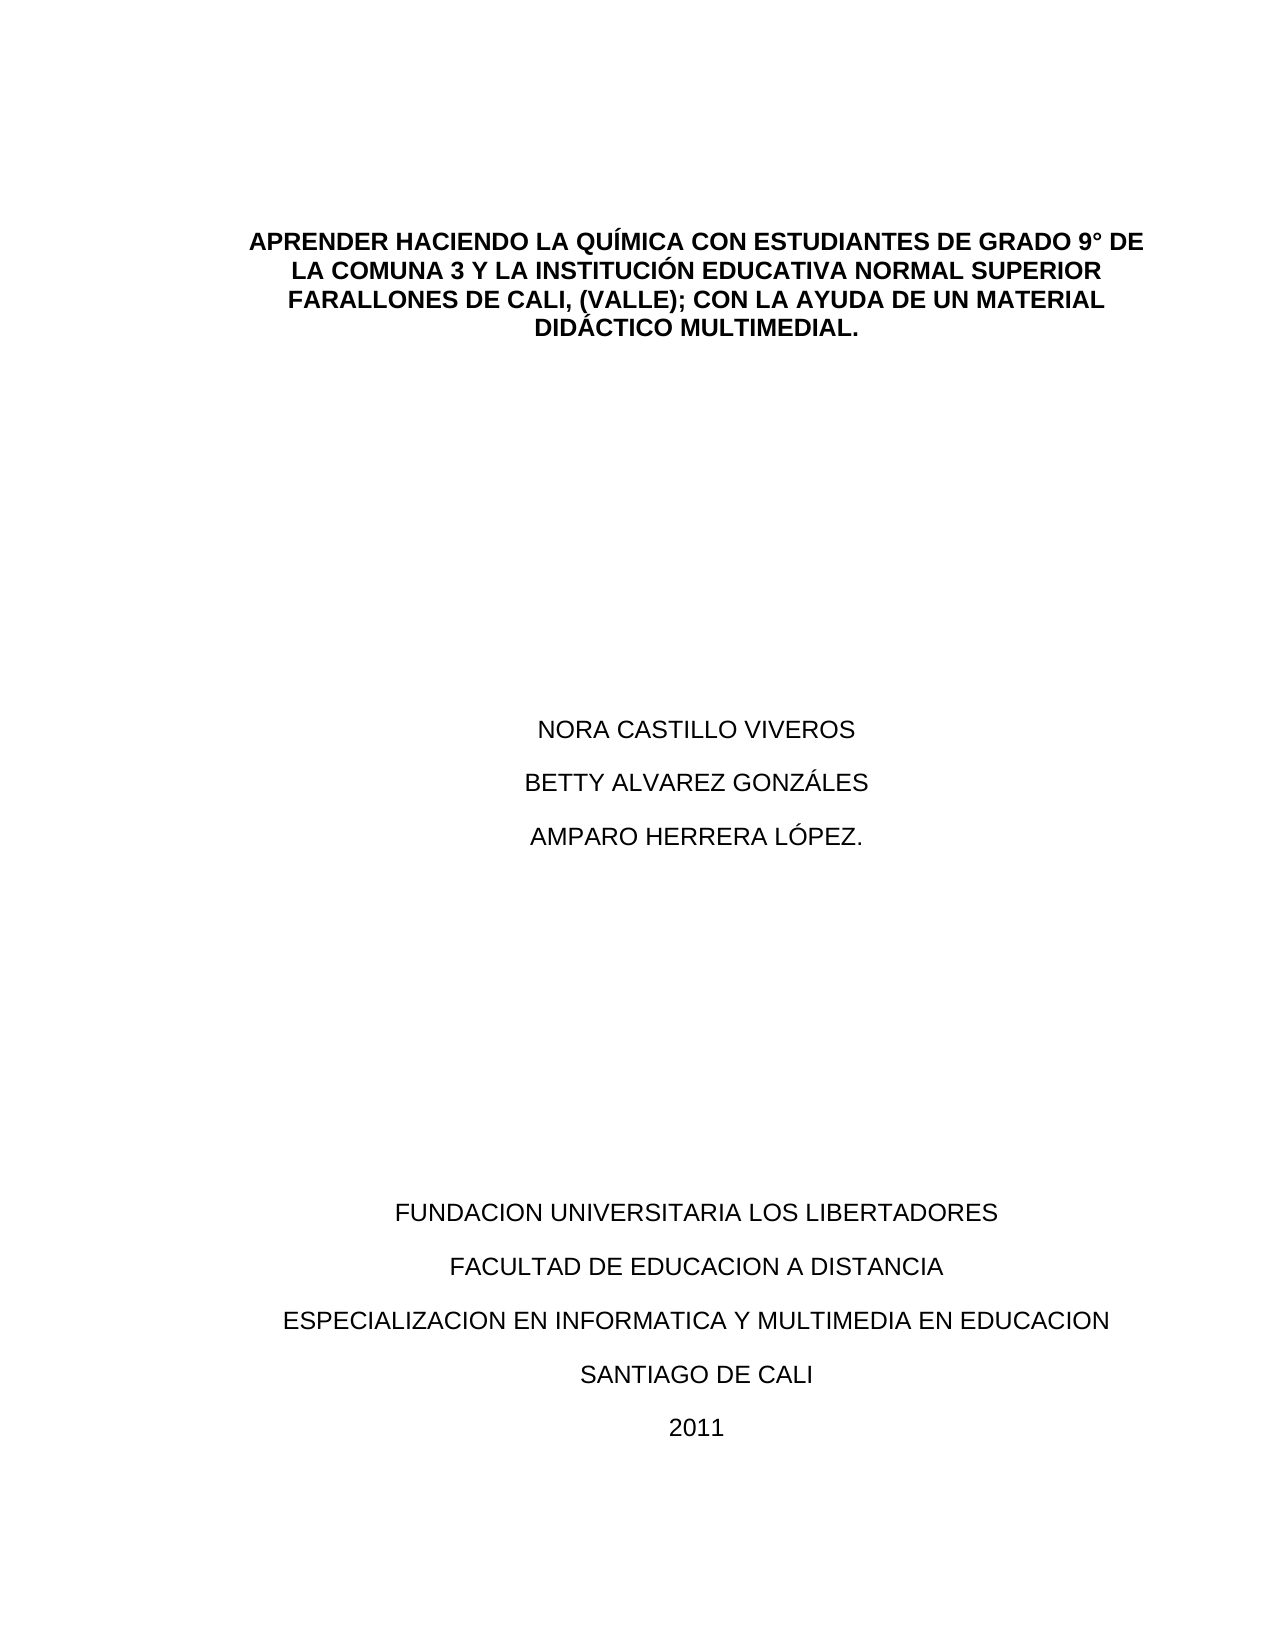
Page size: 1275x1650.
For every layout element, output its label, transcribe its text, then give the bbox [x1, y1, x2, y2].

text FACULTAD DE EDUCACION A DISTANCIA [236, 1252, 1157, 1281]
text SANTIAGO DE CALI [236, 1360, 1157, 1388]
text AMPARO HERRERA LÓPEZ. [236, 822, 1157, 851]
text NORA CASTILLO VIVEROS [236, 715, 1157, 743]
text 2011 [236, 1413, 1157, 1442]
text ESPECIALIZACION EN INFORMATICA Y MULTIMEDIA EN EDUCACION [236, 1306, 1157, 1335]
subtitle APRENDER HACIENDO LA QUÍMICA CON ESTUDIANTES DE GRADO 9° DE LA COMUNA 3 Y LA INSTITUCIÓN EDUCATIVA NORMAL SUPERIOR FARALLONES DE CALI, (VALLE); CON LA AYUDA DE UN MATERIAL DIDÁCTICO MULTIMEDIAL. [236, 227, 1157, 342]
text FUNDACION UNIVERSITARIA LOS LIBERTADORES [236, 1198, 1157, 1227]
text BETTY ALVAREZ GONZÁLES [236, 768, 1157, 797]
